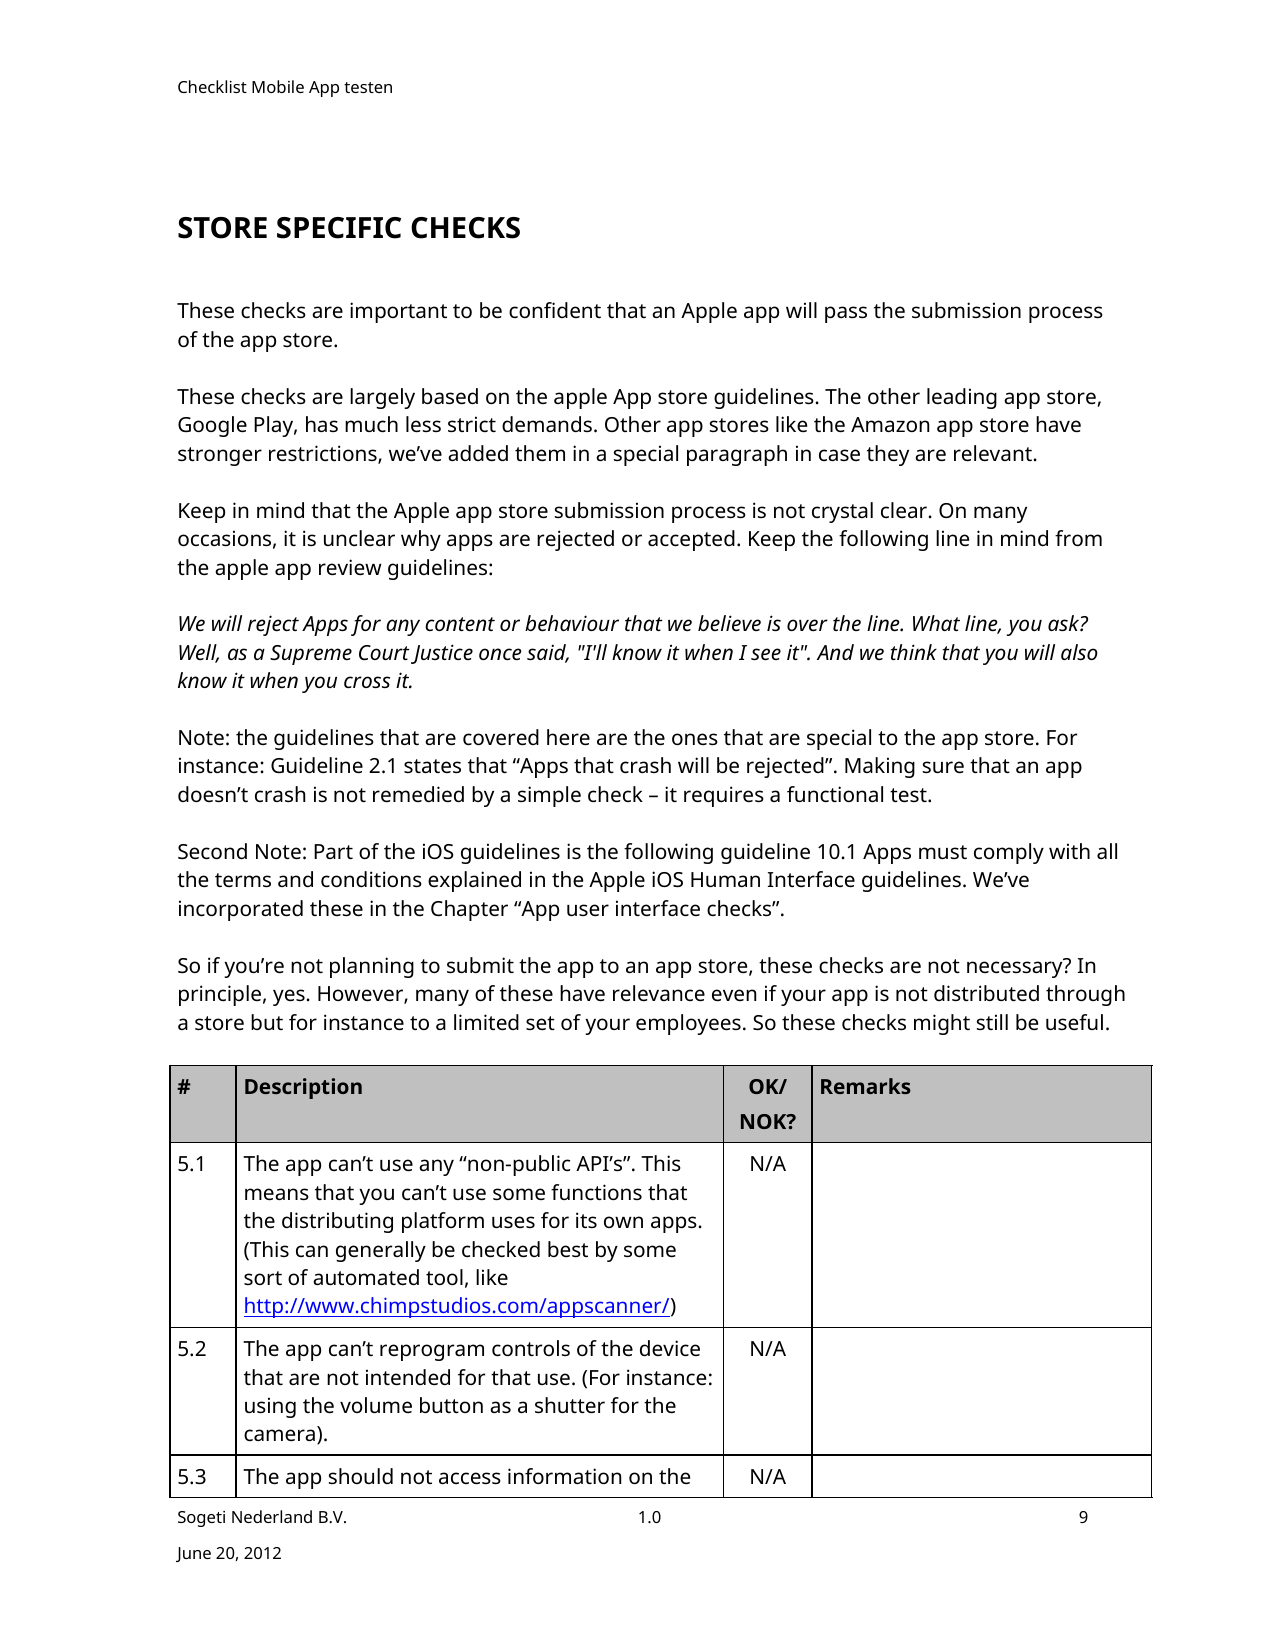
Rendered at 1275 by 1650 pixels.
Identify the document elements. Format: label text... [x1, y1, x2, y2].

text Well, as a Supreme Court Justice once said, "I'll know it when I see it". And we think that you will also know it when you cross it. [177, 638, 1128, 695]
table_header # [171, 1066, 235, 1142]
table_cell The app can’t reprogram controls of the device that are not intended for that use. (For instance: using the volume button as a shutter for the camera). [237, 1328, 723, 1454]
text These checks are important to be confident that an Apple app will pass the submission process of the app store. [177, 297, 1128, 353]
subtitle Store specific Checks [177, 207, 1128, 247]
text These checks are largely based on the apple App store guidelines. The other leading app store, Google Play, has much less strict demands. Other app stores like the Amazon app store have stronger restrictions, we’ve added them in a special paragraph in case they are relevant. [177, 382, 1128, 467]
table_cell [813, 1456, 1151, 1497]
table_cell [171, 1143, 235, 1326]
table_header OK/ NOK? [724, 1066, 811, 1142]
text We will reject Apps for any content or behaviour that we believe is over the line. What line, you ask? [177, 609, 1128, 638]
text So if you’re not planning to submit the app to an app store, these checks are not necessary? In principle, yes. However, many of these have relevance even if your app is not distributed through a store but for instance to a limited set of your employees. So these checks might still be useful. [177, 951, 1128, 1036]
text Note: the guidelines that are covered here are the ones that are special to the app store. For instance: Guideline 2.1 states that “Apps that crash will be rejected”. Making sure that an app doesn’t crash is not remedied by a simple check – it requires a functional test. [177, 723, 1128, 808]
table_cell [813, 1328, 1151, 1454]
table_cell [237, 1456, 723, 1497]
table_cell [171, 1328, 235, 1454]
table_header Remarks [813, 1066, 1151, 1142]
text Second Note: Part of the iOS guidelines is the following guideline 10.1 Apps must comply with all the terms and conditions explained in the Apple iOS Human Interface guidelines. We’ve incorporated these in the Chapter “App user interface checks”. [177, 837, 1128, 922]
text Keep in mind that the Apple app store submission process is not crystal clear. On many occasions, it is unclear why apps are rejected or accepted. Keep the following line in mind from the apple app review guidelines: [177, 496, 1128, 581]
table_cell [171, 1456, 235, 1497]
table_cell [813, 1143, 1151, 1326]
table_cell The app can’t use any “non-public API’s”. This means that you can’t use some functions that the distributing platform uses for its own apps. (This can generally be checked best by some sort of automated tool, like http://www.chimpstudios.com/appscanner/) [237, 1143, 723, 1326]
table_header Description [237, 1066, 723, 1142]
